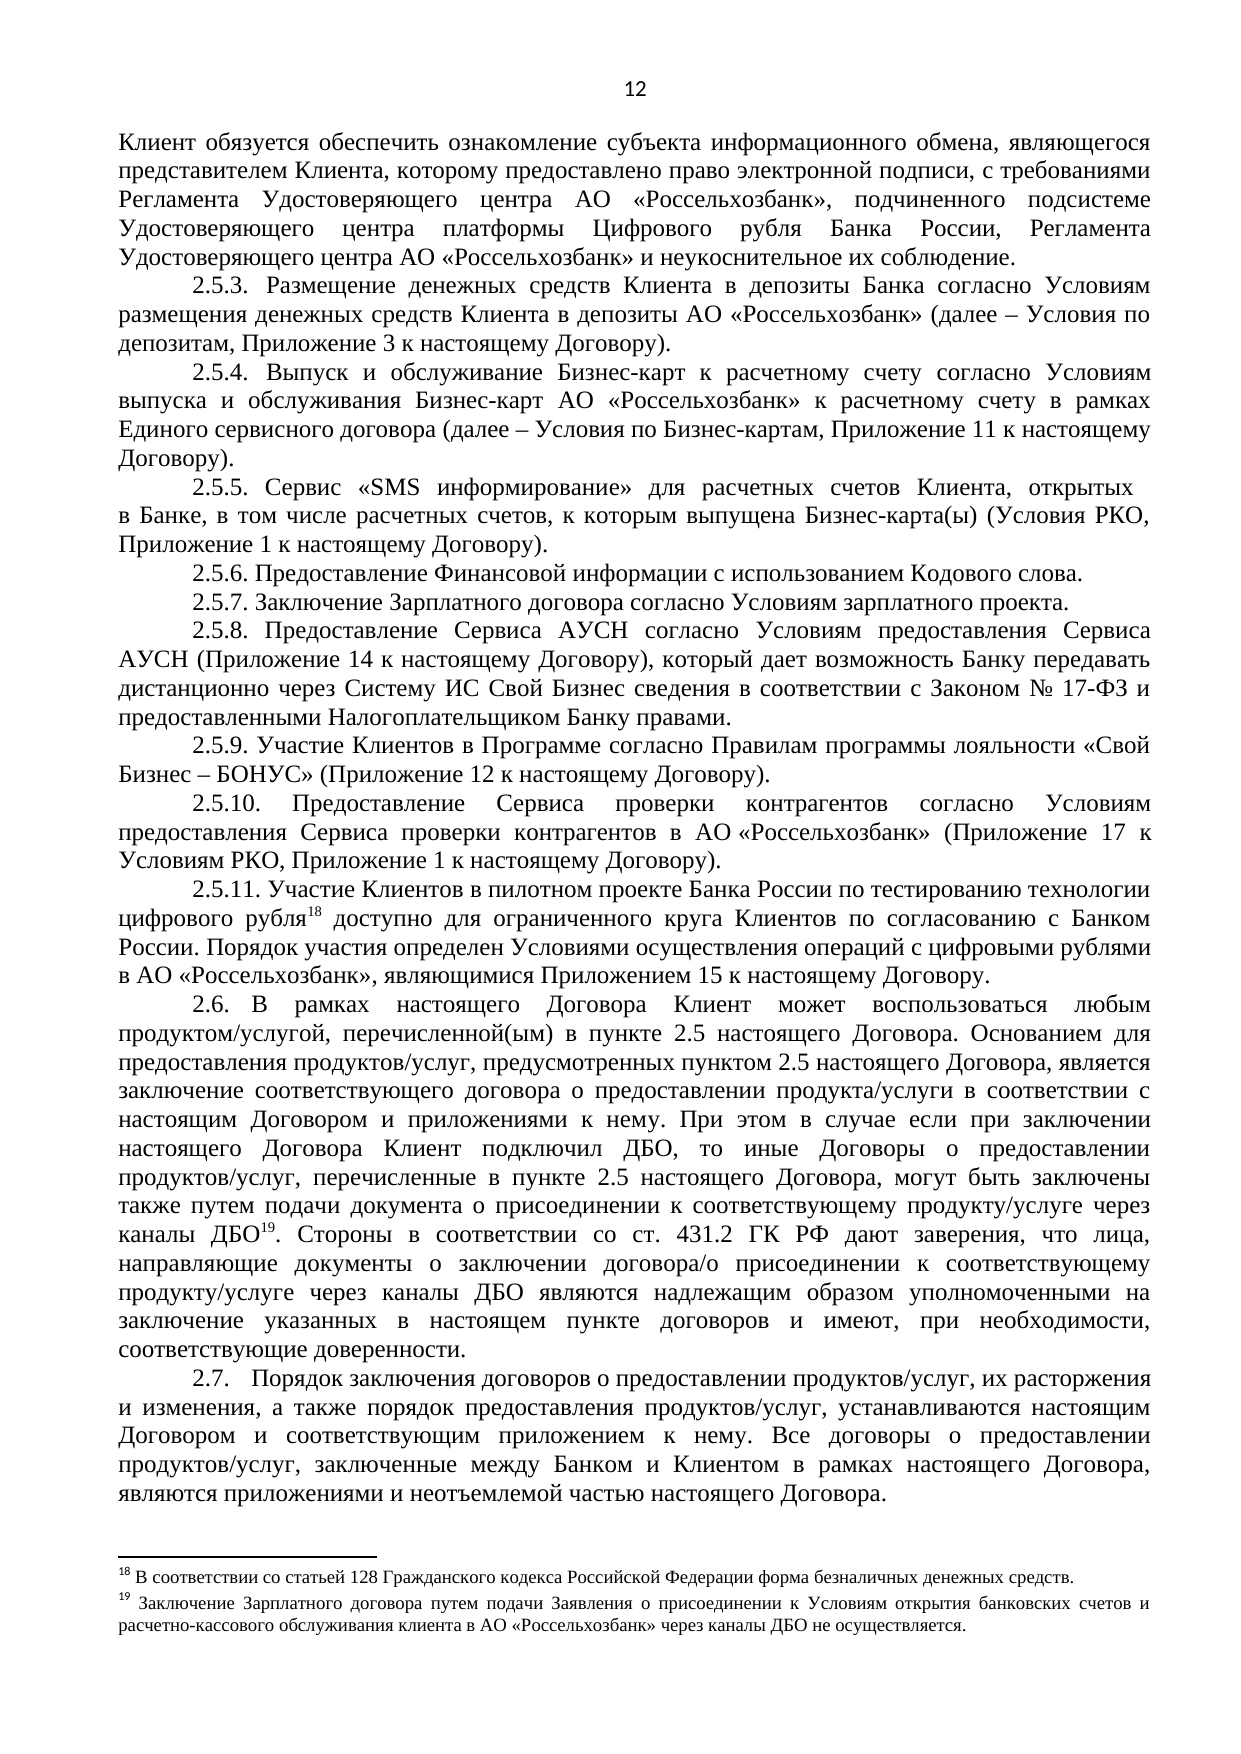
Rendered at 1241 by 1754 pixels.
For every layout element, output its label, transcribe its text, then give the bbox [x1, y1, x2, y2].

text 2.5.10. Предоставление Сервиса проверки контрагентов согласно Условиям предоставления Сервиса проверки контрагентов в АО «Россельхозбанк» (Приложение 17 к Условиям РКО, Приложение 1 к настоящему Договору). [118, 788, 1152, 874]
list 2.5.7. Заключение Зарплатного договора согласно Условиям зарплатного проекта. [118, 587, 1152, 615]
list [118, 127, 1152, 270]
text 2.5.11. Участие Клиентов в пилотном проекте Банка России по тестированию технологии цифрового рубля доступно для ограниченного круга Клиентов по согласованию с Банком России. Порядок участия определен Условиями осуществления операций с цифровыми рублями в АО «Россельхозбанк», являющимися Приложением 15 к настоящему Договору. [118, 874, 1152, 989]
text 2.5.8. Предоставление Сервиса АУСН согласно Условиям предоставления Сервиса АУСН (Приложение 14 к настоящему Договору), который дает возможность Банку передавать дистанционно через Систему ИС Свой Бизнес сведения в соответствии с Законом № 17-ФЗ и предоставленными Налогоплательщиком Банку правами. [118, 615, 1152, 730]
list 2.5.5. Сервис «SMS информирование» для расчетных счетов Клиента, открытых в Банке, в том числе расчетных счетов, к которым выпущена Бизнес-карта(ы) (Условия РКО, Приложение 1 к настоящему Договору). [118, 472, 1152, 558]
list 2.5.6. Предоставление Финансовой информации с использованием Кодового слова. [118, 558, 1152, 587]
text 2.5.9. Участие Клиентов в Программе согласно Правилам программы лояльности «Свой Бизнес – БОНУС» (Приложение 12 к настоящему Договору). [118, 730, 1152, 788]
list 2.5.4. Выпуск и обслуживание Бизнес-карт к расчетному счету согласно Условиям выпуска и обслуживания Бизнес-карт АО «Россельхозбанк» к расчетному счету в рамках Единого сервисного договора (далее – Условия по Бизнес-картам, Приложение 11 к настоящему Договору). [118, 357, 1152, 472]
list 2.6. В рамках настоящего Договора Клиент может воспользоваться любым продуктом/услугой, перечисленной(ым) в пункте 2.5 настоящего Договора. Основанием для предоставления продуктов/услуг, предусмотренных пунктом 2.5 настоящего Договора, является заключение соответствующего договора о предоставлении продукта/услуги в соответствии с настоящим Договором и приложениями к нему. При этом в случае если при заключении настоящего Договора Клиент подключил ДБО, то иные Договоры о предоставлении продуктов/услуг, перечисленные в пункте 2.5 настоящего Договора, могут быть заключены также путем подачи документа о присоединении к соответствующему продукту/услуге через каналы ДБО. Стороны в соответствии со ст. 431.2 ГК РФ дают заверения, что лица, направляющие документы о заключении договора/о присоединении к соответствующему продукту/услуге через каналы ДБО являются надлежащим образом уполномоченными на заключение указанных в настоящем пункте договоров и имеют, при необходимости, соответствующие доверенности. [118, 989, 1152, 1363]
list 2.7. Порядок заключения договоров о предоставлении продуктов/услуг, их расторжения и изменения, а также порядок предоставления продуктов/услуг, устанавливаются настоящим Договором и соответствующим приложением к нему. Все договоры о предоставлении продуктов/услуг, заключенные между Банком и Клиентом в рамках настоящего Договора, являются приложениями и неотъемлемой частью настоящего Договора. [118, 1363, 1152, 1507]
list 2.5.3. Размещение денежных средств Клиента в депозиты Банка согласно Условиям размещения денежных средств Клиента в депозиты АО «Россельхозбанк» (далее – Условия по депозитам, Приложение 3 к настоящему Договору). [118, 270, 1152, 357]
